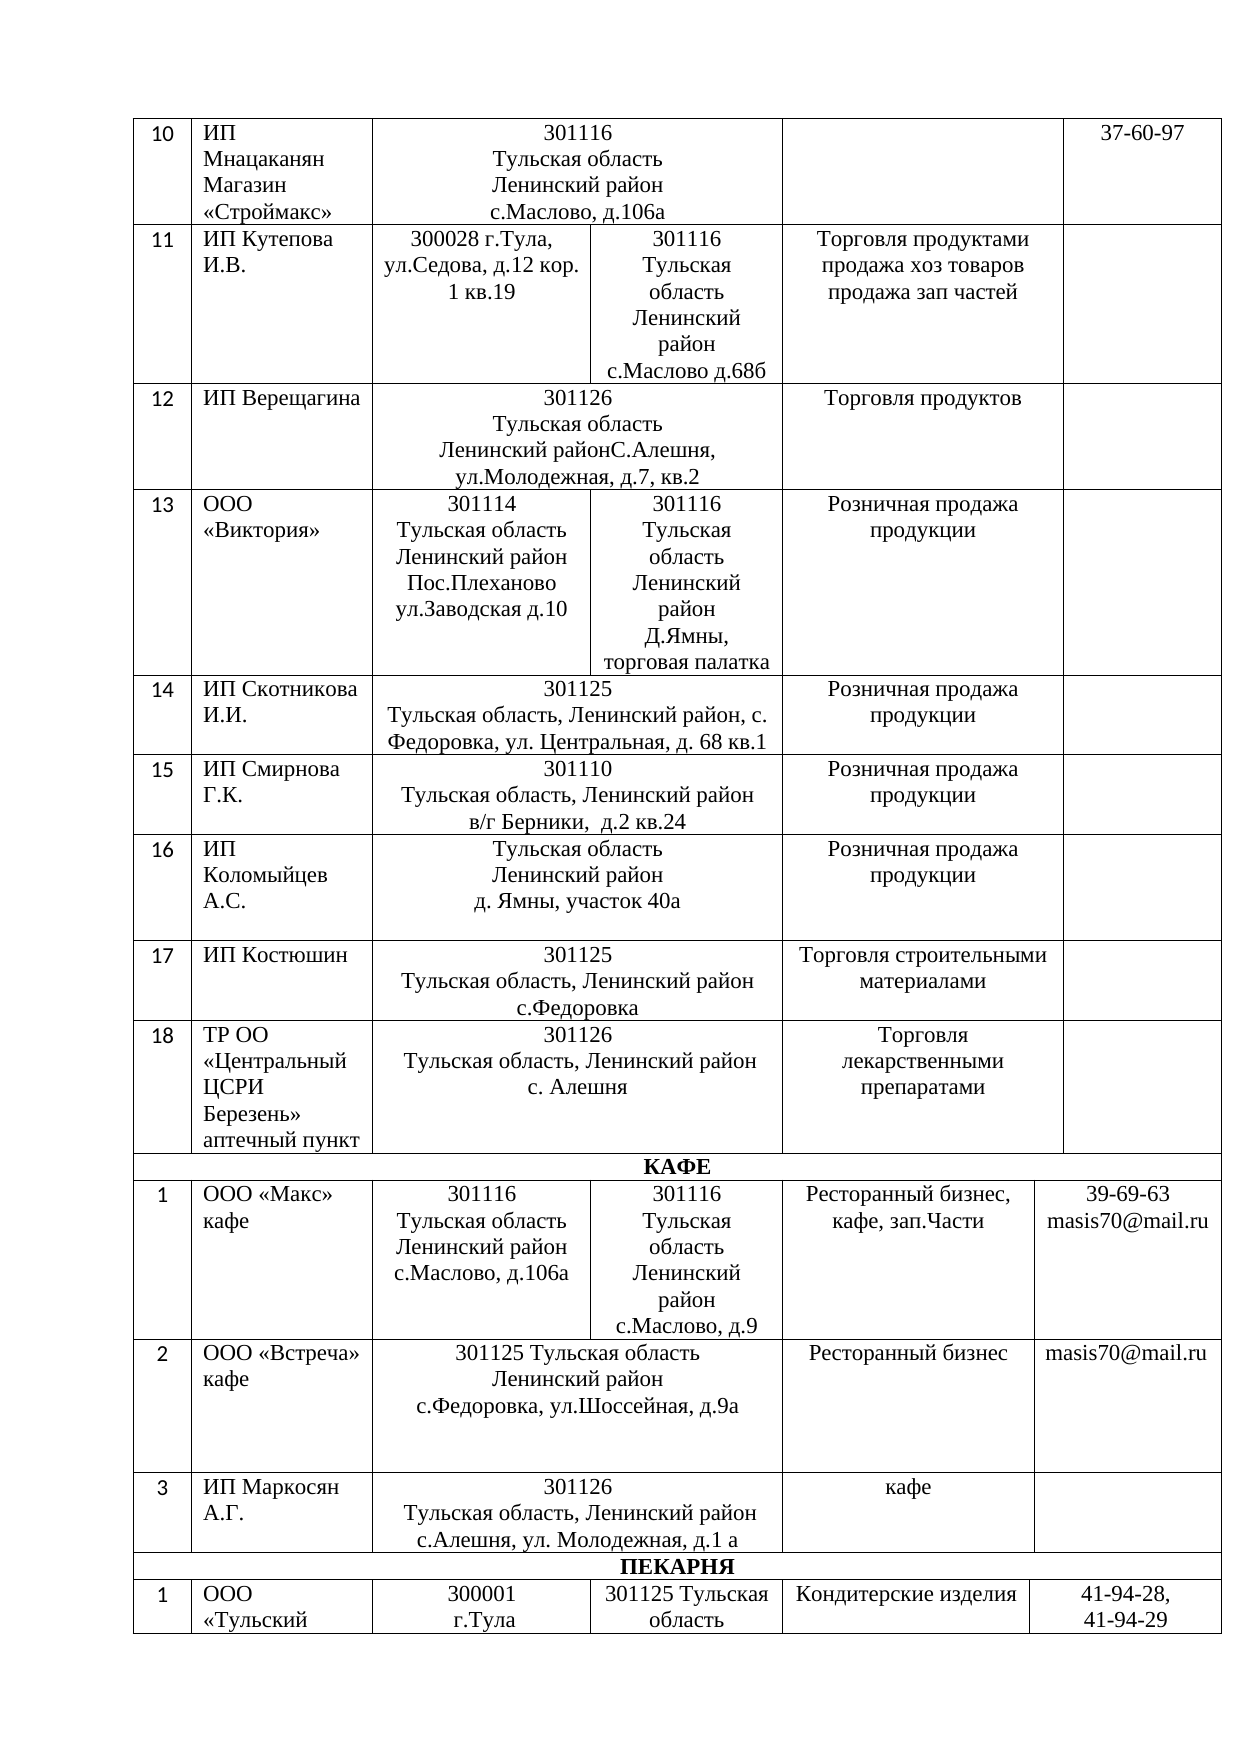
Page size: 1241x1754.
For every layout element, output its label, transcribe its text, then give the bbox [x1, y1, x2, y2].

table_cell 301114 Тульская область Ленинский район Пос.Плеханово ул.Заводская д.10 [373, 490, 590, 674]
table_cell Розничная продажа продукции [783, 835, 1063, 940]
table_cell [1064, 755, 1221, 834]
table_cell ИП Коломыйцев А.С. [192, 835, 372, 940]
table_cell 18 [134, 1021, 191, 1152]
table_cell 301125 Тульская область, Ленинский район с.Федоровка [373, 941, 782, 1020]
table_cell ИП Мнацаканян Магазин «Строймакс» [192, 119, 372, 224]
table_cell ООО «Виктория» [192, 490, 372, 674]
table_cell ПЕКАРНЯ [134, 1553, 1221, 1579]
table_cell ИП Скотникова И.И. [192, 676, 372, 754]
table_cell 2 [134, 1340, 191, 1472]
table_cell Ресторанный бизнес, кафе, зап.Части [783, 1181, 1034, 1338]
table_cell 16 [134, 835, 191, 940]
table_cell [783, 1580, 1029, 1632]
table_cell 301116 Тульская область Ленинский район с.Маслово, д.106а [373, 1181, 590, 1338]
table_cell ООО «Макс» кафе [192, 1181, 372, 1338]
table_cell ИП Кутепова И.В. [192, 225, 372, 383]
table_cell 37-60-97 [1064, 119, 1221, 224]
table_cell 301116 Тульская область Ленинский район Д.Ямны, торговая палатка [591, 490, 782, 674]
table_cell Ресторанный бизнес [783, 1340, 1034, 1472]
table_cell 39-69-63 masis70@mail.ru [1035, 1181, 1221, 1338]
table_cell ИП Верещагина [192, 384, 372, 489]
table_cell 301110 Тульская область, Ленинский район в/г Берники, д.2 кв.24 [373, 755, 782, 834]
table_cell 13 [134, 490, 191, 674]
table_cell кафе [783, 1473, 1034, 1552]
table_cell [373, 1580, 590, 1632]
table_cell ИП Маркосян А.Г. [192, 1473, 372, 1552]
table_cell 301126 Тульская область Ленинский районС.Алешня, ул.Молодежная, д.7, кв.2 [373, 384, 782, 489]
table_cell Розничная продажа продукции [783, 490, 1063, 674]
table_cell 301126 Тульская область, Ленинский район с.Алешня, ул. Молодежная, д.1 а [373, 1473, 782, 1552]
table_cell [1064, 676, 1221, 754]
table_cell 300028 г.Тула, ул.Седова, д.12 кор. 1 кв.19 [373, 225, 590, 383]
table_cell [1064, 225, 1221, 383]
table_cell 12 [134, 384, 191, 489]
table_cell 301125 Тульская область Ленинский район с.Федоровка, ул.Шоссейная, д.9а [373, 1340, 782, 1472]
table_cell ИП Смирнова Г.К. [192, 755, 372, 834]
table_cell ООО «Встреча» кафе [192, 1340, 372, 1472]
table_cell [1064, 1021, 1221, 1152]
table_cell 1 [134, 1580, 191, 1632]
table_cell [1064, 941, 1221, 1020]
table_cell ИП Костюшин [192, 941, 372, 1020]
table_cell [1064, 835, 1221, 940]
table_cell Торговля продуктов [783, 384, 1063, 489]
table_cell 301116 Тульская область Ленинский район с.Маслово д.68б [591, 225, 782, 383]
table_cell 301125 Тульская область, Ленинский район, с. Федоровка, ул. Центральная, д. 68 кв.1 [373, 676, 782, 754]
table_cell 1 [134, 1181, 191, 1338]
table_cell Торговля продуктами продажа хоз товаров продажа зап частей [783, 225, 1063, 383]
table_cell 301126 Тульская область, Ленинский район с. Алешня [373, 1021, 782, 1152]
table_cell Розничная продажа продукции [783, 755, 1063, 834]
table_cell [1064, 384, 1221, 489]
table_cell Розничная продажа продукции [783, 676, 1063, 754]
table_cell 15 [134, 755, 191, 834]
table_cell Тульская область Ленинский район д. Ямны, участок 40а [373, 835, 782, 940]
table_cell 301116 Тульская область Ленинский район с.Маслово, д.106а [373, 119, 782, 224]
table_cell КАФЕ [134, 1154, 1221, 1179]
table_cell Торговля лекарственными препаратами [783, 1021, 1063, 1152]
table_cell Торговля строительными материалами [783, 941, 1063, 1020]
table_cell [783, 119, 1063, 224]
table_cell [1064, 490, 1221, 674]
table_cell 301116 Тульская область Ленинский район с.Маслово, д.9 [591, 1181, 782, 1338]
table_cell 11 [134, 225, 191, 383]
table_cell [591, 1580, 782, 1632]
table_cell 10 [134, 119, 191, 224]
table_cell [1035, 1473, 1221, 1552]
table_cell masis70@mail.ru [1035, 1340, 1221, 1472]
table_cell 17 [134, 941, 191, 1020]
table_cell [192, 1580, 372, 1632]
table_cell ТР ОО «Центральный ЦСРИ Березень» аптечный пункт [192, 1021, 372, 1152]
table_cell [1030, 1580, 1221, 1632]
table_cell 14 [134, 676, 191, 754]
table_cell 3 [134, 1473, 191, 1552]
